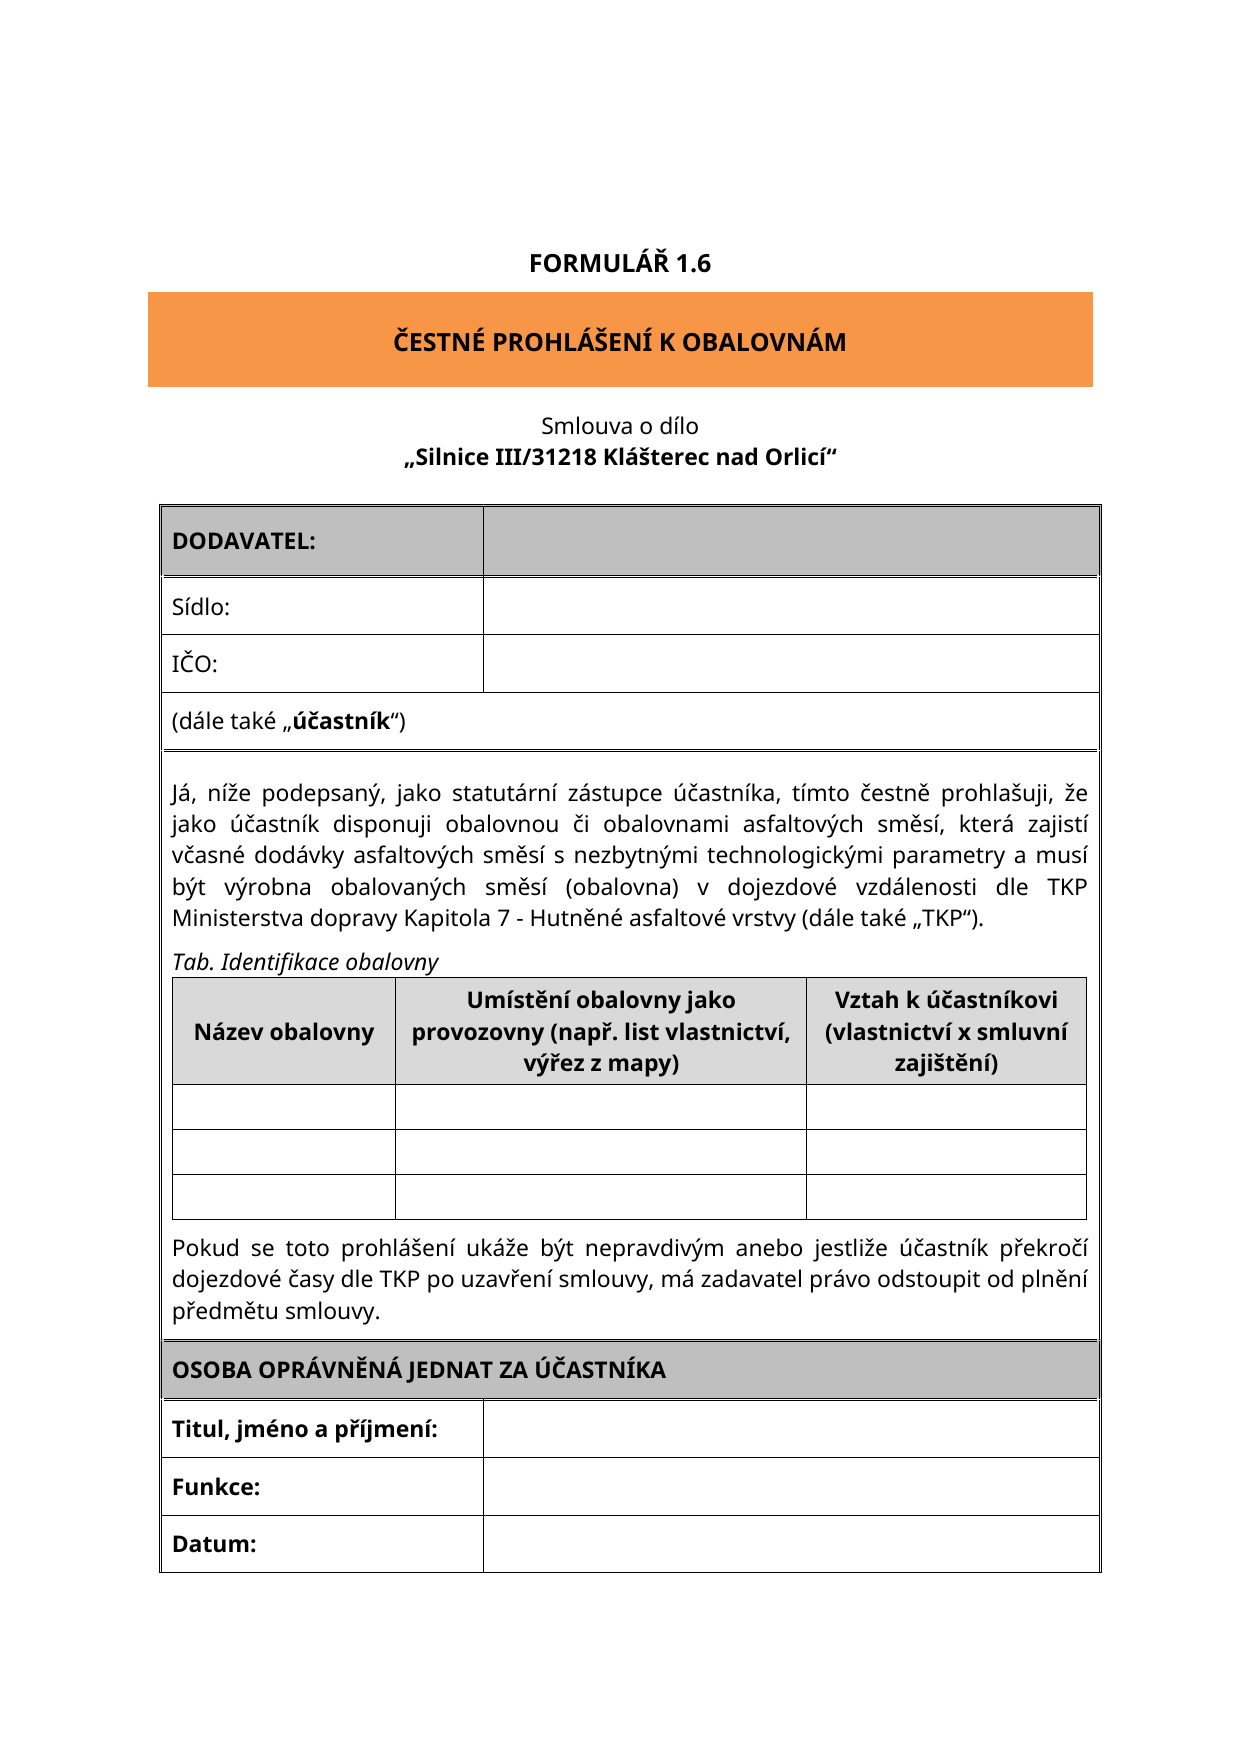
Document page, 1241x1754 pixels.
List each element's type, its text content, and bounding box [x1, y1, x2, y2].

table_cell Já, níže podepsaný, jako statutární zástupce účastníka, tímto čestně prohlašuji, že jako účastník disponuji obalovnou či obalovnami asfaltových směsí, která zajistí včasné dodávky asfaltových směsí s nezbytnými technologickými parametry a musí být výrobna obalovaných směsí (obalovna) v dojezdové vzdálenosti dle TKP Ministerstva dopravy Kapitola 7 - Hutněné asfaltové vrstvy (dále také „TKP“). Tab. Identifikace obalovny Pokud se toto prohlášení ukáže být nepravdivým anebo jestliže účastník překročí dojezdové časy dle TKP po uzavření smlouvy, má zadavatel právo odstoupit od plnění předmětu smlouvy. [160, 749, 1101, 1338]
table_cell Titul, jméno a příjmení: [160, 1398, 483, 1457]
table_cell [484, 1516, 1099, 1572]
table_cell IČO: [162, 635, 483, 692]
table_cell Datum: [162, 1516, 483, 1572]
text FORMULÁŘ 1.6 [148, 245, 1093, 279]
table_header DODAVATEL: [162, 507, 483, 575]
table_cell Sídlo: [160, 575, 483, 634]
table_cell [484, 575, 1101, 634]
table_header [484, 507, 1099, 575]
table_cell osoba oprávněná jednat za účastníka [162, 1339, 1099, 1398]
text Smlouva o dílo [148, 410, 1093, 441]
text „Silnice III/31218 Klášterec nad Orlicí“ [148, 441, 1093, 472]
table_cell [484, 635, 1099, 692]
table_cell (dále také „účastník“) [162, 693, 1099, 749]
table_cell [484, 1398, 1101, 1457]
table_cell Funkce: [162, 1458, 483, 1514]
text čestné Prohlášení k obalovnám [148, 324, 1093, 359]
table_cell [484, 1458, 1099, 1514]
